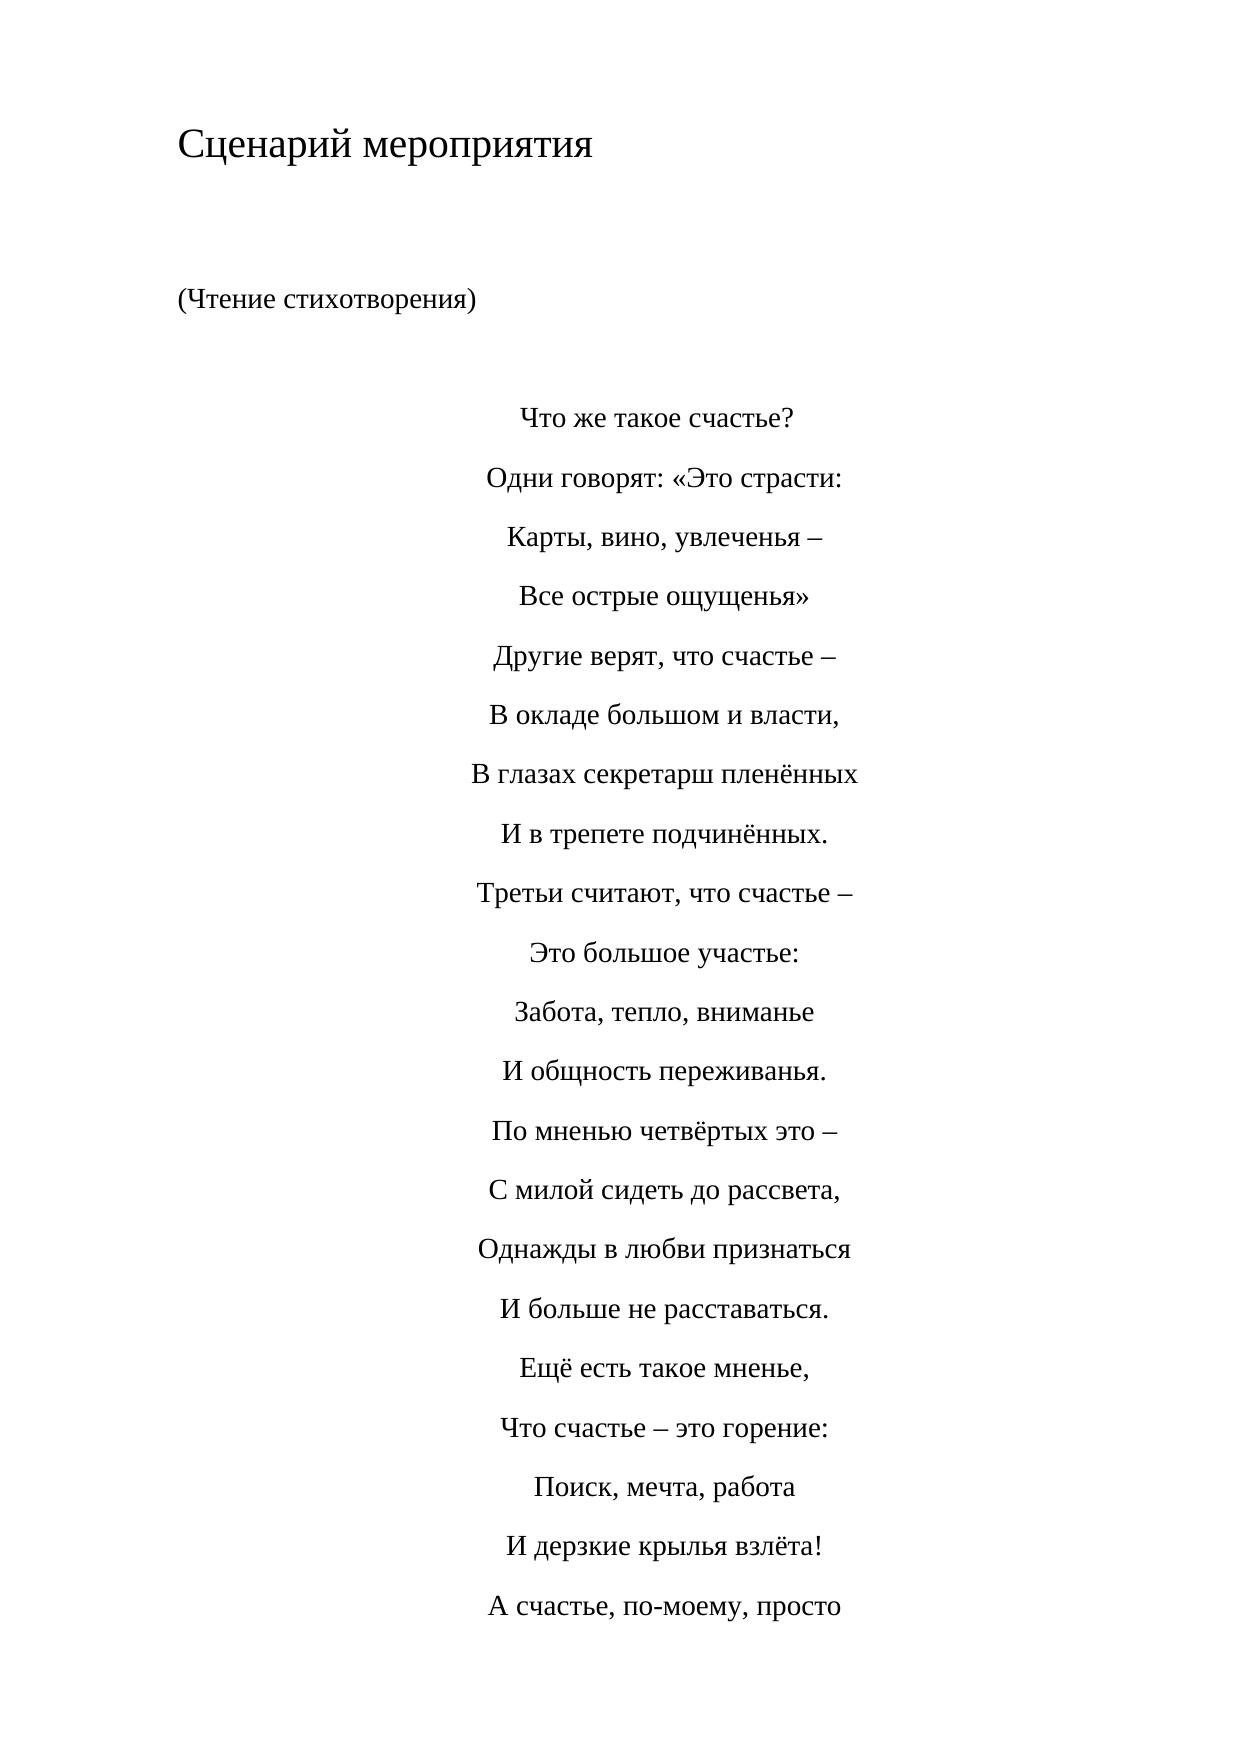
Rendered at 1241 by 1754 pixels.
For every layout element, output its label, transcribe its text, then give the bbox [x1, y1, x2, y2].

text С милой сидеть до рассвета, [177, 1172, 1152, 1206]
text Однажды в любви признаться [177, 1232, 1152, 1265]
text Другие верят, что счастье – [177, 638, 1152, 671]
text Забота, тепло, вниманье [177, 994, 1152, 1028]
text И больше не расставаться. [177, 1291, 1152, 1324]
text И дерзкие крылья взлёта! [177, 1528, 1152, 1562]
text Сценарий мероприятия [177, 118, 1152, 166]
text Это большое участье: [177, 935, 1152, 968]
text В глазах секретарш пленённых [177, 757, 1152, 790]
text Третьи считают, что счастье – [177, 875, 1152, 909]
text Что же такое счастье? [177, 400, 1152, 434]
text Что счастье – это горение: [177, 1410, 1152, 1443]
text В окладе большом и власти, [177, 697, 1152, 731]
text Ещё есть такое мненье, [177, 1350, 1152, 1384]
text А счастье, по-моему, просто [177, 1588, 1152, 1621]
text И общность переживанья. [177, 1053, 1152, 1087]
text И в трепете подчинённых. [177, 816, 1152, 849]
text Все острые ощущенья» [177, 578, 1152, 612]
text По мненью четвёртых это – [177, 1113, 1152, 1146]
text Поиск, мечта, работа [177, 1469, 1152, 1503]
text Карты, вино, увлеченья – [177, 519, 1152, 553]
text (Чтение стихотворения) [177, 248, 1152, 315]
text Одни говорят: «Это страсти: [177, 460, 1152, 493]
